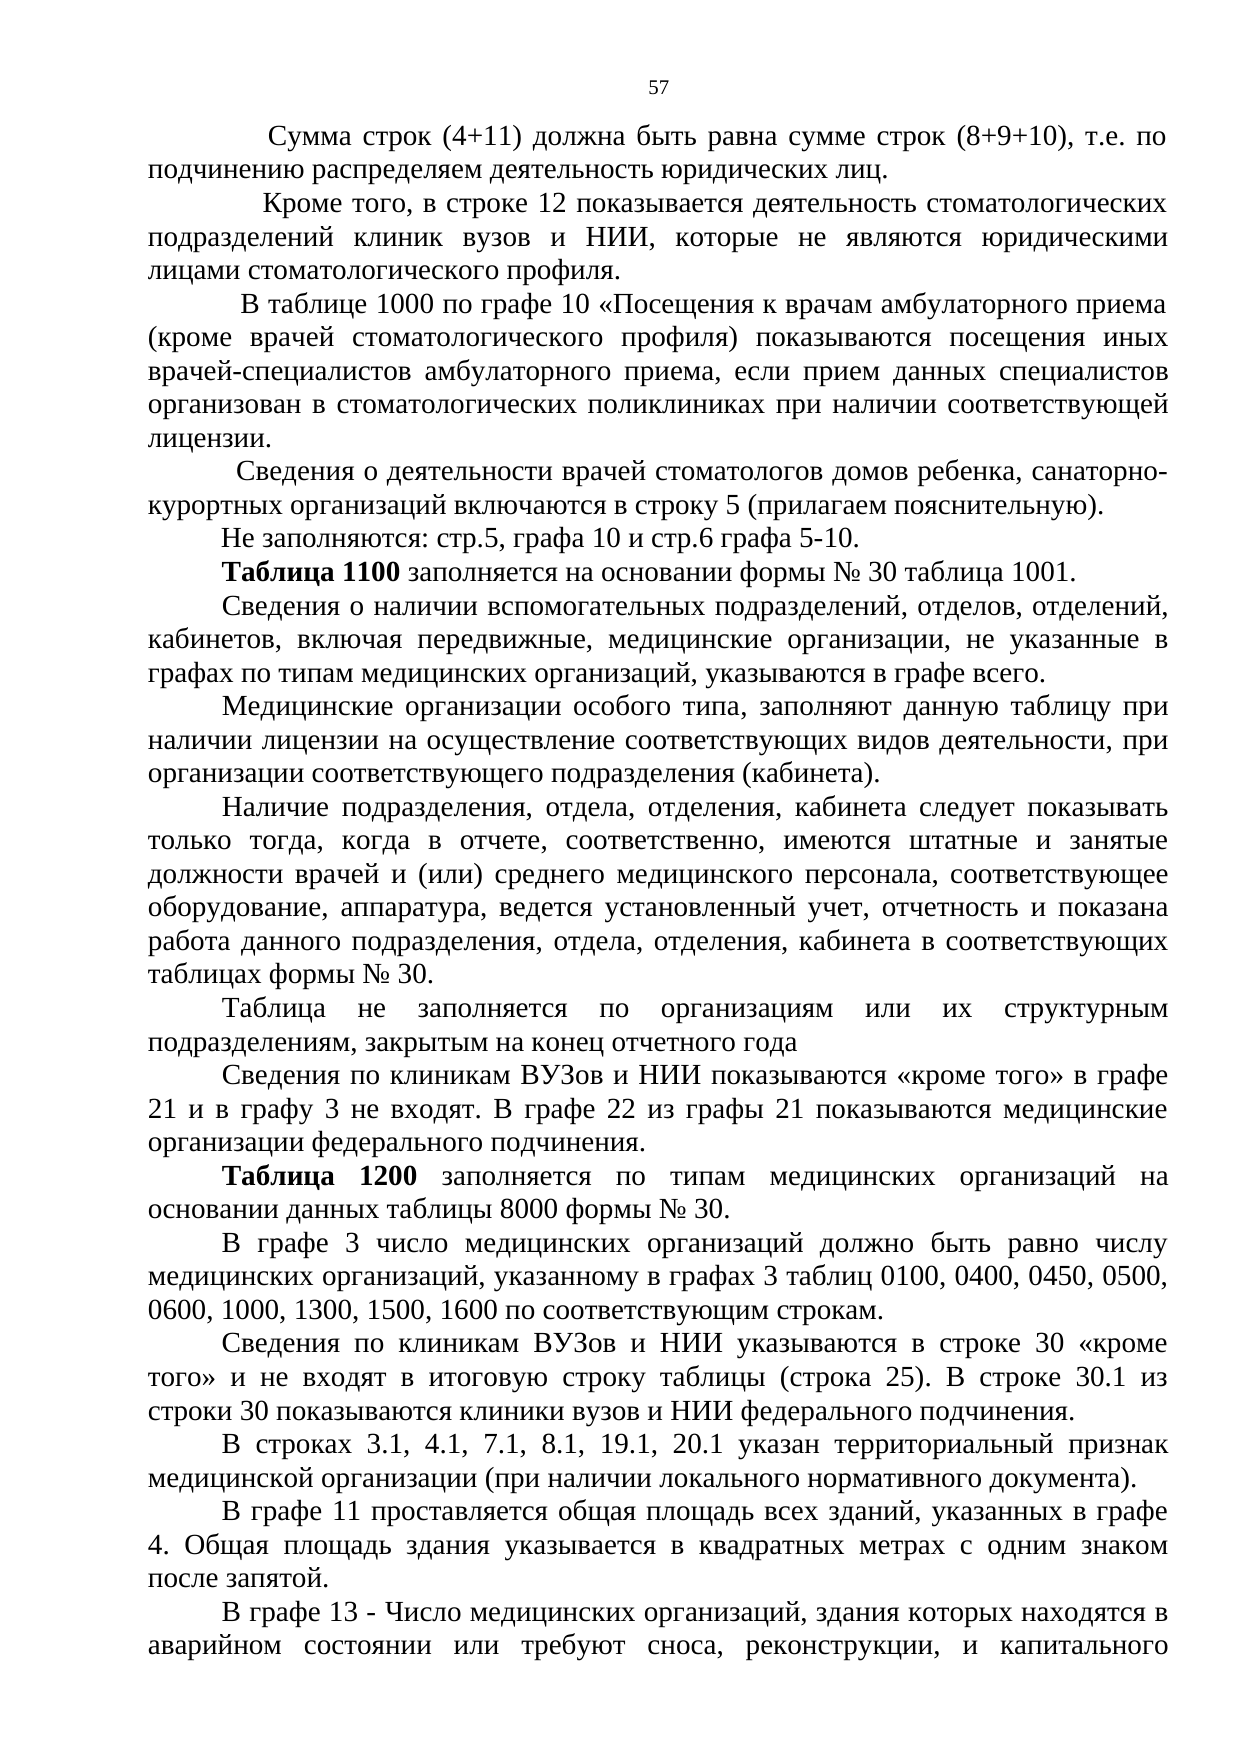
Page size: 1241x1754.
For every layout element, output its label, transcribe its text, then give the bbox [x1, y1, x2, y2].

text Сведения по клиникам ВУЗов и НИИ показываются «кроме того» в графе 21 и в графу 3 не входят. В графе 22 из графы 21 показываются медицинские организации федерального подчинения. [148, 1057, 1169, 1158]
text Наличие подразделения, отдела, отделения, кабинета следует показывать только тогда, когда в отчете, соответственно, имеются штатные и занятые должности врачей и (или) среднего медицинского персонала, соответствующее оборудование, аппаратура, ведется установленный учет, отчетность и показана работа данного подразделения, отдела, отделения, кабинета в соответствующих таблицах формы № 30. [148, 789, 1169, 990]
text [148, 1594, 1169, 1661]
text Сумма строк (4+11) должна быть равна сумме строк (8+9+10), т.е. по подчинению распределяем деятельность юридических лиц. [148, 118, 1169, 185]
text В таблице 1000 по графе 10 «Посещения к врачам амбулаторного приема (кроме врачей стоматологического профиля) показываются посещения иных врачей-специалистов амбулаторного приема, если прием данных специалистов организован в стоматологических поликлиниках при наличии соответствующей лицензии. [148, 286, 1169, 453]
text Не заполняются: стр.5, графа 10 и стр.6 графа 5-10. [148, 521, 1169, 554]
text Таблица не заполняется по организациям или их структурным подразделениям, закрытым на конец отчетного года [148, 990, 1169, 1057]
text Сведения о наличии вспомогательных подразделений, отделов, отделений, кабинетов, включая передвижные, медицинские организации, не указанные в графах по типам медицинских организаций, указываются в графе всего. [148, 588, 1169, 688]
text Сведения по клиникам ВУЗов и НИИ указываются в строке 30 «кроме того» и не входят в итоговую строку таблицы (строка 25). В строке 30.1 из строки 30 показываются клиники вузов и НИИ федерального подчинения. [148, 1326, 1169, 1426]
text Кроме того, в строке 12 показывается деятельность стоматологических подразделений клиник вузов и НИИ, которые не являются юридическими лицами стоматологического профиля. [148, 185, 1169, 286]
text В строках 3.1, 4.1, 7.1, 8.1, 19.1, 20.1 указан территориальный признак медицинской организации (при наличии локального нормативного документа). [148, 1426, 1169, 1493]
text В графе 11 проставляется общая площадь всех зданий, указанных в графе 4. Общая площадь здания указывается в квадратных метрах с одним знаком после запятой. [148, 1493, 1169, 1594]
text Сведения о деятельности врачей стоматологов домов ребенка, санаторно-курортных организаций включаются в строку 5 (прилагаем пояснительную). [148, 453, 1169, 521]
text В графе 3 число медицинских организаций должно быть равно числу медицинских организаций, указанному в графах 3 таблиц 0100, 0400, 0450, 0500, 0600, 1000, 1300, 1500, 1600 по соответствующим строкам. [148, 1225, 1169, 1326]
text Медицинские организации особого типа, заполняют данную таблицу при наличии лицензии на осуществление соответствующих видов деятельности, при организации соответствующего подразделения (кабинета). [148, 688, 1169, 789]
text Таблица 1200 заполняется по типам медицинских организаций на основании данных таблицы 8000 формы № 30. [148, 1158, 1169, 1225]
text Таблица 1100 заполняется на основании формы № 30 таблица 1001. [148, 554, 1169, 588]
